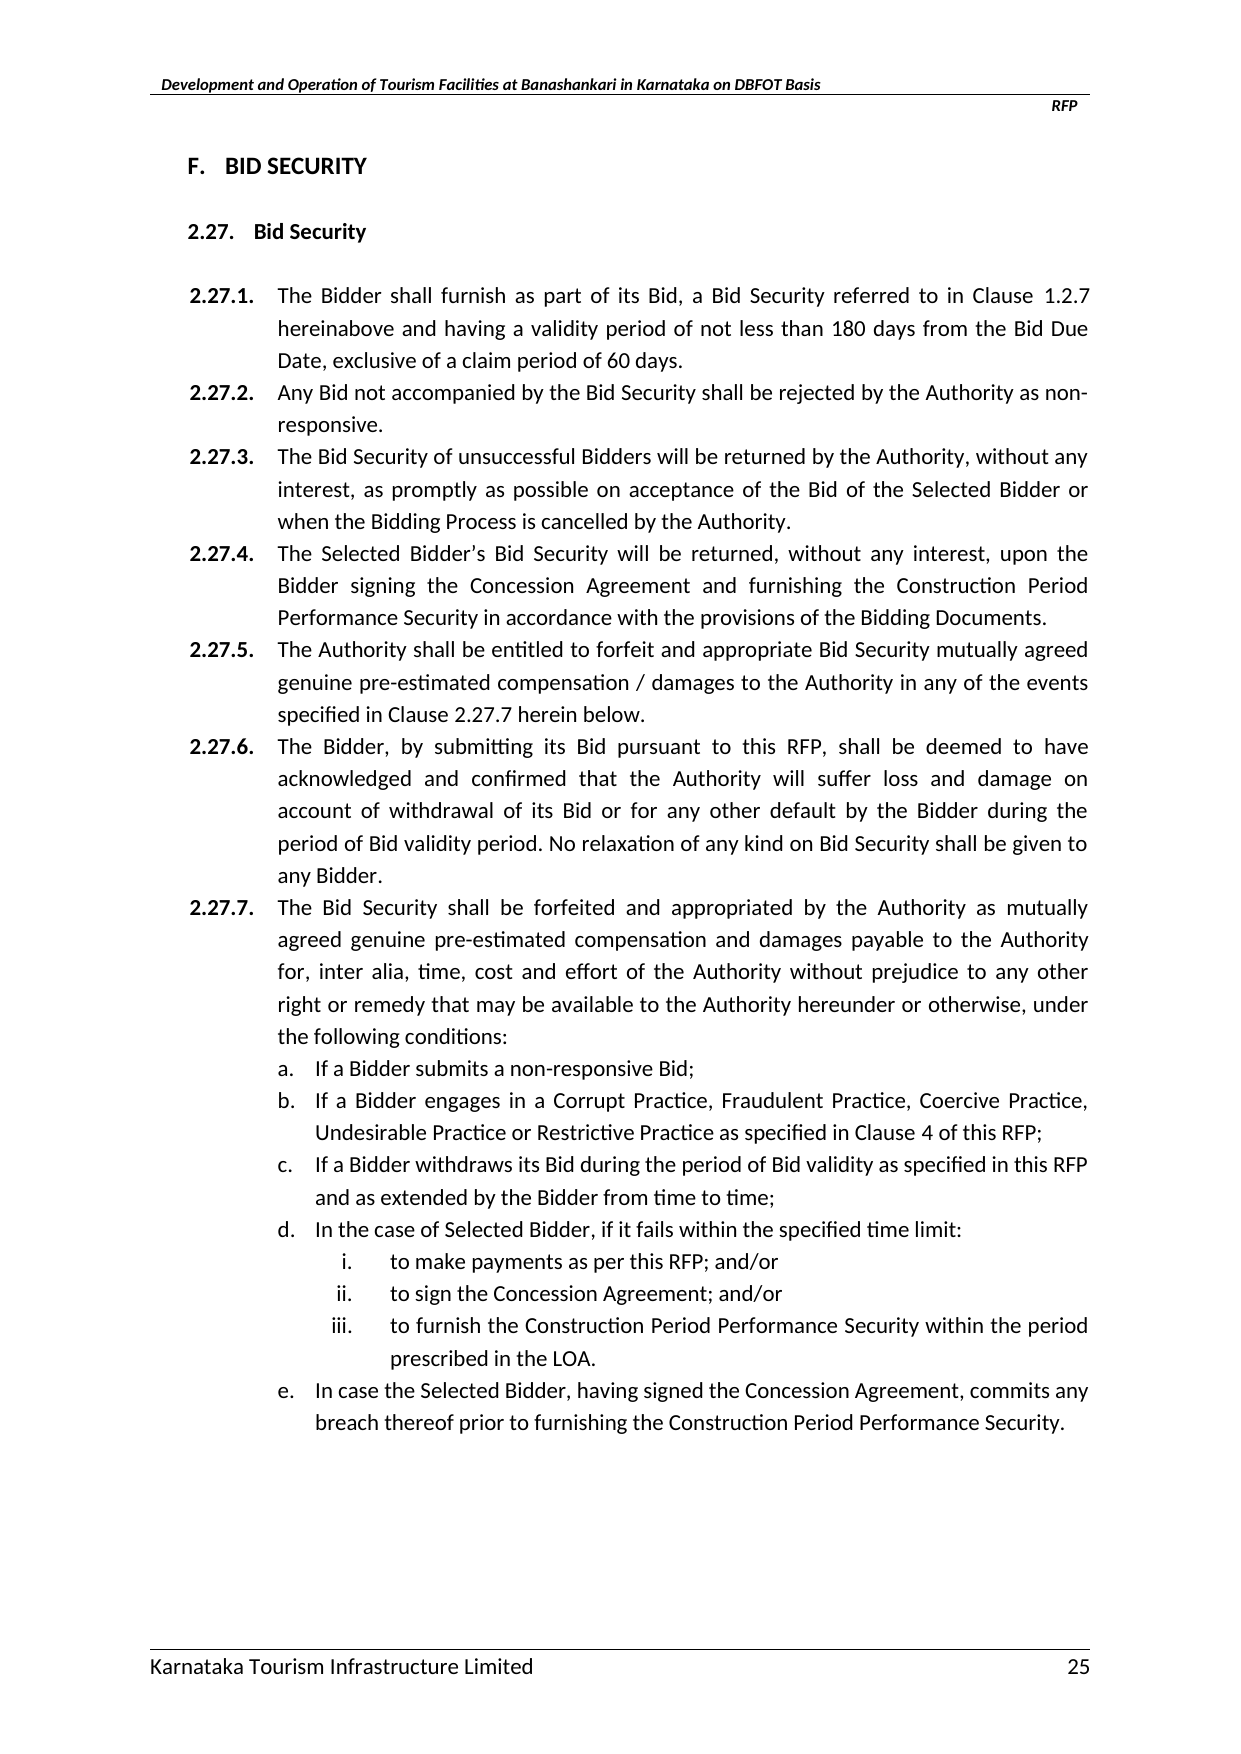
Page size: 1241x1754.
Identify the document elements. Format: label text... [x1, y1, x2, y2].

list If a Bidder engages in a Corrupt Practice, Fraudulent Practice, Coercive Practice, Undesirable Practice or Restrictive Practice as specified in Clause 4 of this RFP; [277, 1086, 1090, 1146]
list If a Bidder withdraws its Bid during the period of Bid validity as specified in this RFP and as extended by the Bidder from time to time; [277, 1151, 1090, 1211]
list The Bid Security of unsuccessful Bidders will be returned by the Authority, without any interest, as promptly as possible on acceptance of the Bid of the Selected Bidder or when the Bidding Process is cancelled by the Authority. [189, 442, 1090, 535]
list to sign the Concession Agreement; and/or [352, 1279, 1090, 1307]
list In case the Selected Bidder, having signed the Concession Agreement, commits any breach thereof prior to furnishing the Construction Period Performance Security. [277, 1376, 1090, 1436]
list The Bid Security shall be forfeited and appropriated by the Authority as mutually agreed genuine pre-estimated compensation and damages payable to the Authority for, inter alia, time, cost and effort of the Authority without prejudice to any other right or remedy that may be available to the Authority hereunder or otherwise, under the following conditions: [189, 893, 1090, 1050]
list to furnish the Construction Period Performance Security within the period prescribed in the LOA. [352, 1312, 1090, 1372]
list If a Bidder submits a non-responsive Bid; [277, 1054, 1090, 1082]
list The Bidder, by submitting its Bid pursuant to this RFP, shall be deemed to have acknowledged and confirmed that the Authority will suffer loss and damage on account of withdrawal of its Bid or for any other default by the Bidder during the period of Bid validity period. No relaxation of any kind on Bid Security shall be given to any Bidder. [189, 732, 1090, 889]
subtitle BID SECURITY [187, 150, 1090, 181]
list The Authority shall be entitled to forfeit and appropriate Bid Security mutually agreed genuine pre-estimated compensation / damages to the Authority in any of the events specified in Clause 2.27.7 herein below. [189, 636, 1090, 728]
list Any Bid not accompanied by the Bid Security shall be rejected by the Authority as non- responsive. [189, 378, 1090, 438]
list Bid Security [187, 217, 1090, 245]
list to make payments as per this RFP; and/or [352, 1247, 1090, 1275]
list The Bidder shall furnish as part of its Bid, a Bid Security referred to in Clause 1.2.7 hereinabove and having a validity period of not less than 180 days from the Bid Due Date, exclusive of a claim period of 60 days. [189, 282, 1090, 374]
list In the case of Selected Bidder, if it fails within the specified time limit: [277, 1215, 1090, 1243]
list The Selected Bidder’s Bid Security will be returned, without any interest, upon the Bidder signing the Concession Agreement and furnishing the Construction Period Performance Security in accordance with the provisions of the Bidding Documents. [189, 539, 1090, 631]
